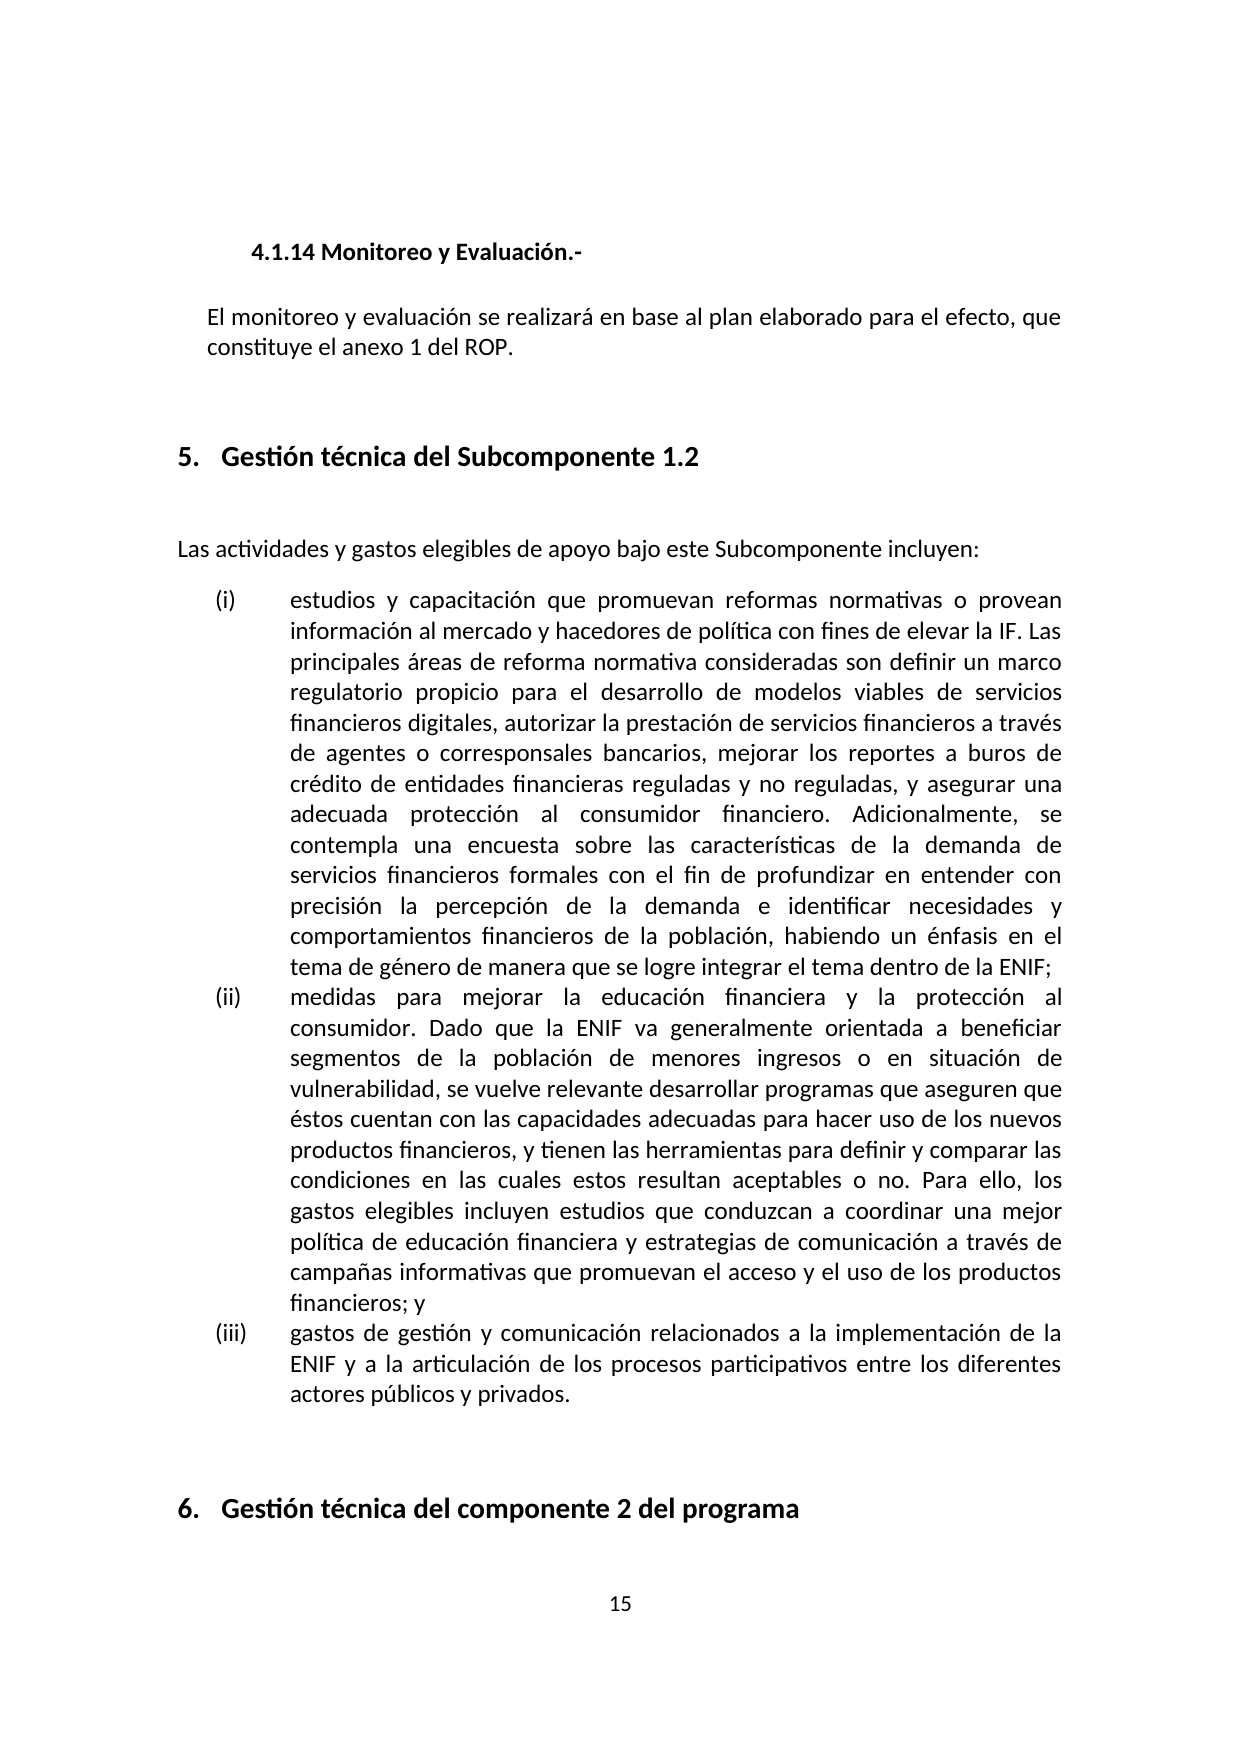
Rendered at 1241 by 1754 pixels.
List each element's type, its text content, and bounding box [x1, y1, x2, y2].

subtitle Gestión técnica del componente 2 del programa [177, 1490, 1063, 1526]
list estudios y capacitación que promuevan reformas normativas o provean información al mercado y hacedores de política con fines de elevar la IF. Las principales áreas de reforma normativa consideradas son definir un marco regulatorio propicio para el desarrollo de modelos viables de servicios financieros digitales, autorizar la prestación de servicios financieros a través de agentes o corresponsales bancarios, mejorar los reportes a buros de crédito de entidades financieras reguladas y no reguladas, y asegurar una adecuada protección al consumidor financiero. Adicionalmente, se contempla una encuesta sobre las características de la demanda de servicios financieros formales con el fin de profundizar en entender con precisión la percepción de la demanda e identificar necesidades y comportamientos financieros de la población, habiendo un énfasis en el tema de género de manera que se logre integrar el tema dentro de la ENIF; [215, 585, 1063, 981]
text El monitoreo y evaluación se realizará en base al plan elaborado para el efecto, que constituye el anexo 1 del ROP. [207, 301, 1063, 362]
subtitle Gestión técnica del Subcomponente 1.2 [177, 438, 1063, 474]
text Las actividades y gastos elegibles de apoyo bajo este Subcomponente incluyen: [177, 533, 1063, 564]
list medidas para mejorar la educación financiera y la protección al consumidor. Dado que la ENIF va generalmente orientada a beneficiar segmentos de la población de menores ingresos o en situación de vulnerabilidad, se vuelve relevante desarrollar programas que aseguren que éstos cuentan con las capacidades adecuadas para hacer uso de los nuevos productos financieros, y tienen las herramientas para definir y comparar las condiciones en las cuales estos resultan aceptables o no. Para ello, los gastos elegibles incluyen estudios que conduzcan a coordinar una mejor política de educación financiera y estrategias de comunicación a través de campañas informativas que promuevan el acceso y el uso de los productos financieros; y [215, 981, 1063, 1317]
subtitle 4.1.14 Monitoreo y Evaluación.- [177, 236, 1063, 267]
list gastos de gestión y comunicación relacionados a la implementación de la ENIF y a la articulación de los procesos participativos entre los diferentes actores públicos y privados. [215, 1317, 1063, 1409]
